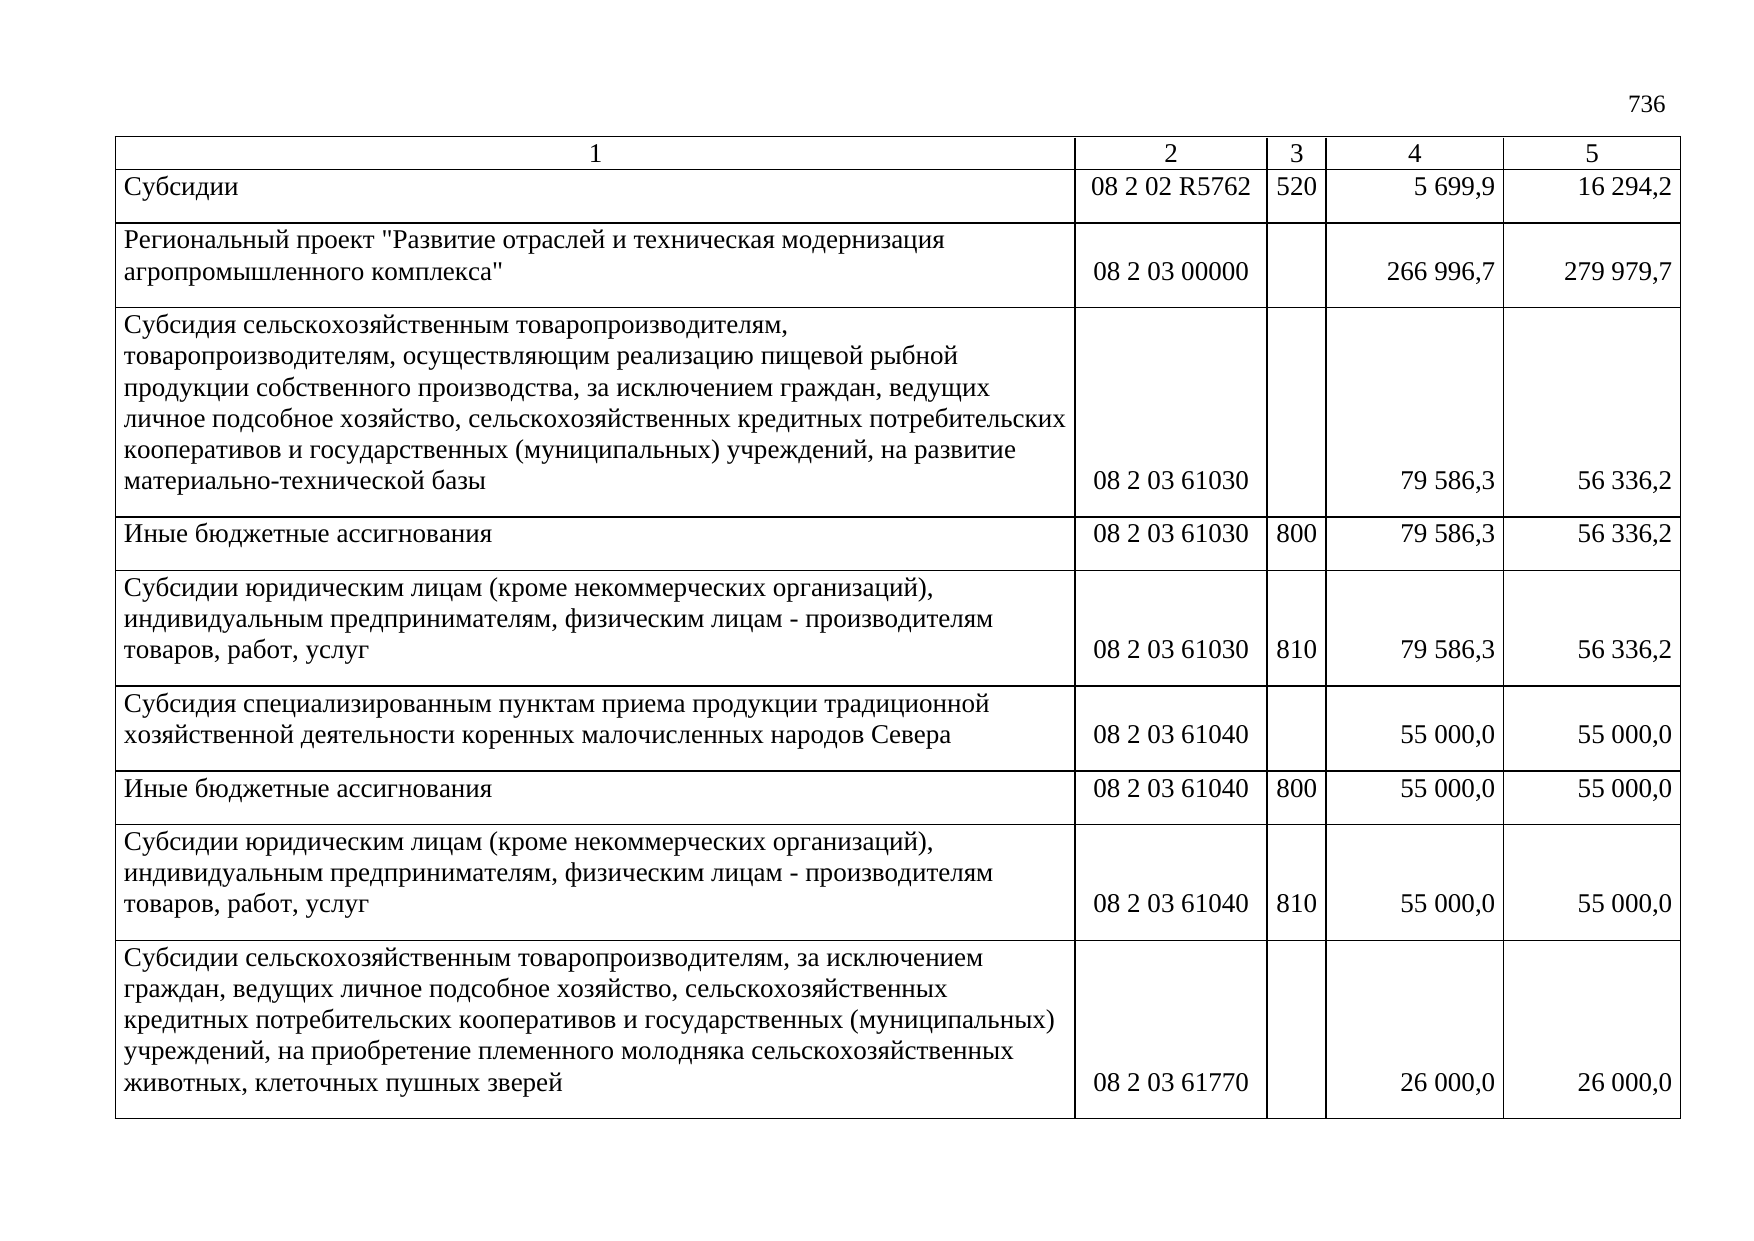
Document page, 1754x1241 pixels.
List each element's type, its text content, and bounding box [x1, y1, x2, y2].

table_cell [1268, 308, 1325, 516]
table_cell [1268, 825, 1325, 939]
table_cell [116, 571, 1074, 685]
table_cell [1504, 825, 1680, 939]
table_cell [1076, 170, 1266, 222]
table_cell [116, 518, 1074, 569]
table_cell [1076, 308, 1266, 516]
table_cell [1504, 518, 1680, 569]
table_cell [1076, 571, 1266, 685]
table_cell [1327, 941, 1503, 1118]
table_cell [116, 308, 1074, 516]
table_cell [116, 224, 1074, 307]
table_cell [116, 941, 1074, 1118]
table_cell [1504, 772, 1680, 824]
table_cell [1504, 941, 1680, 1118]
table_header 2 [1076, 137, 1267, 168]
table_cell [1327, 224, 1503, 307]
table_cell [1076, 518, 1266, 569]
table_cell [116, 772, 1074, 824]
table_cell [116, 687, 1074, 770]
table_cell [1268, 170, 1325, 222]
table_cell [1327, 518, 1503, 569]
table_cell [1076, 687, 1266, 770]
table_header 5 [1504, 137, 1680, 168]
table_header 1 [116, 137, 1075, 168]
table_header 4 [1327, 137, 1503, 168]
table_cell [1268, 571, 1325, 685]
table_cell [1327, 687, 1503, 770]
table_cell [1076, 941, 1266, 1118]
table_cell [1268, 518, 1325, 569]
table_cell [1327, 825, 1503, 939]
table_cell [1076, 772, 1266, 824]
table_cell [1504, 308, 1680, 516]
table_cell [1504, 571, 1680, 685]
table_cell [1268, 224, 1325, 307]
table_header 3 [1268, 137, 1326, 168]
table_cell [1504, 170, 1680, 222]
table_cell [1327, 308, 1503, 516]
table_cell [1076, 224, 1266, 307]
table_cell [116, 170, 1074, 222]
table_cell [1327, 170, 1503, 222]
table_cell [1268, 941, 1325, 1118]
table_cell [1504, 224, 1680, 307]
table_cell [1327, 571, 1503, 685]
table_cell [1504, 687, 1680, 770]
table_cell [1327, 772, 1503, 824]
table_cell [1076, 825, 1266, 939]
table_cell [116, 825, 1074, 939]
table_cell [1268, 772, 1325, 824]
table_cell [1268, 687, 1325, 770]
